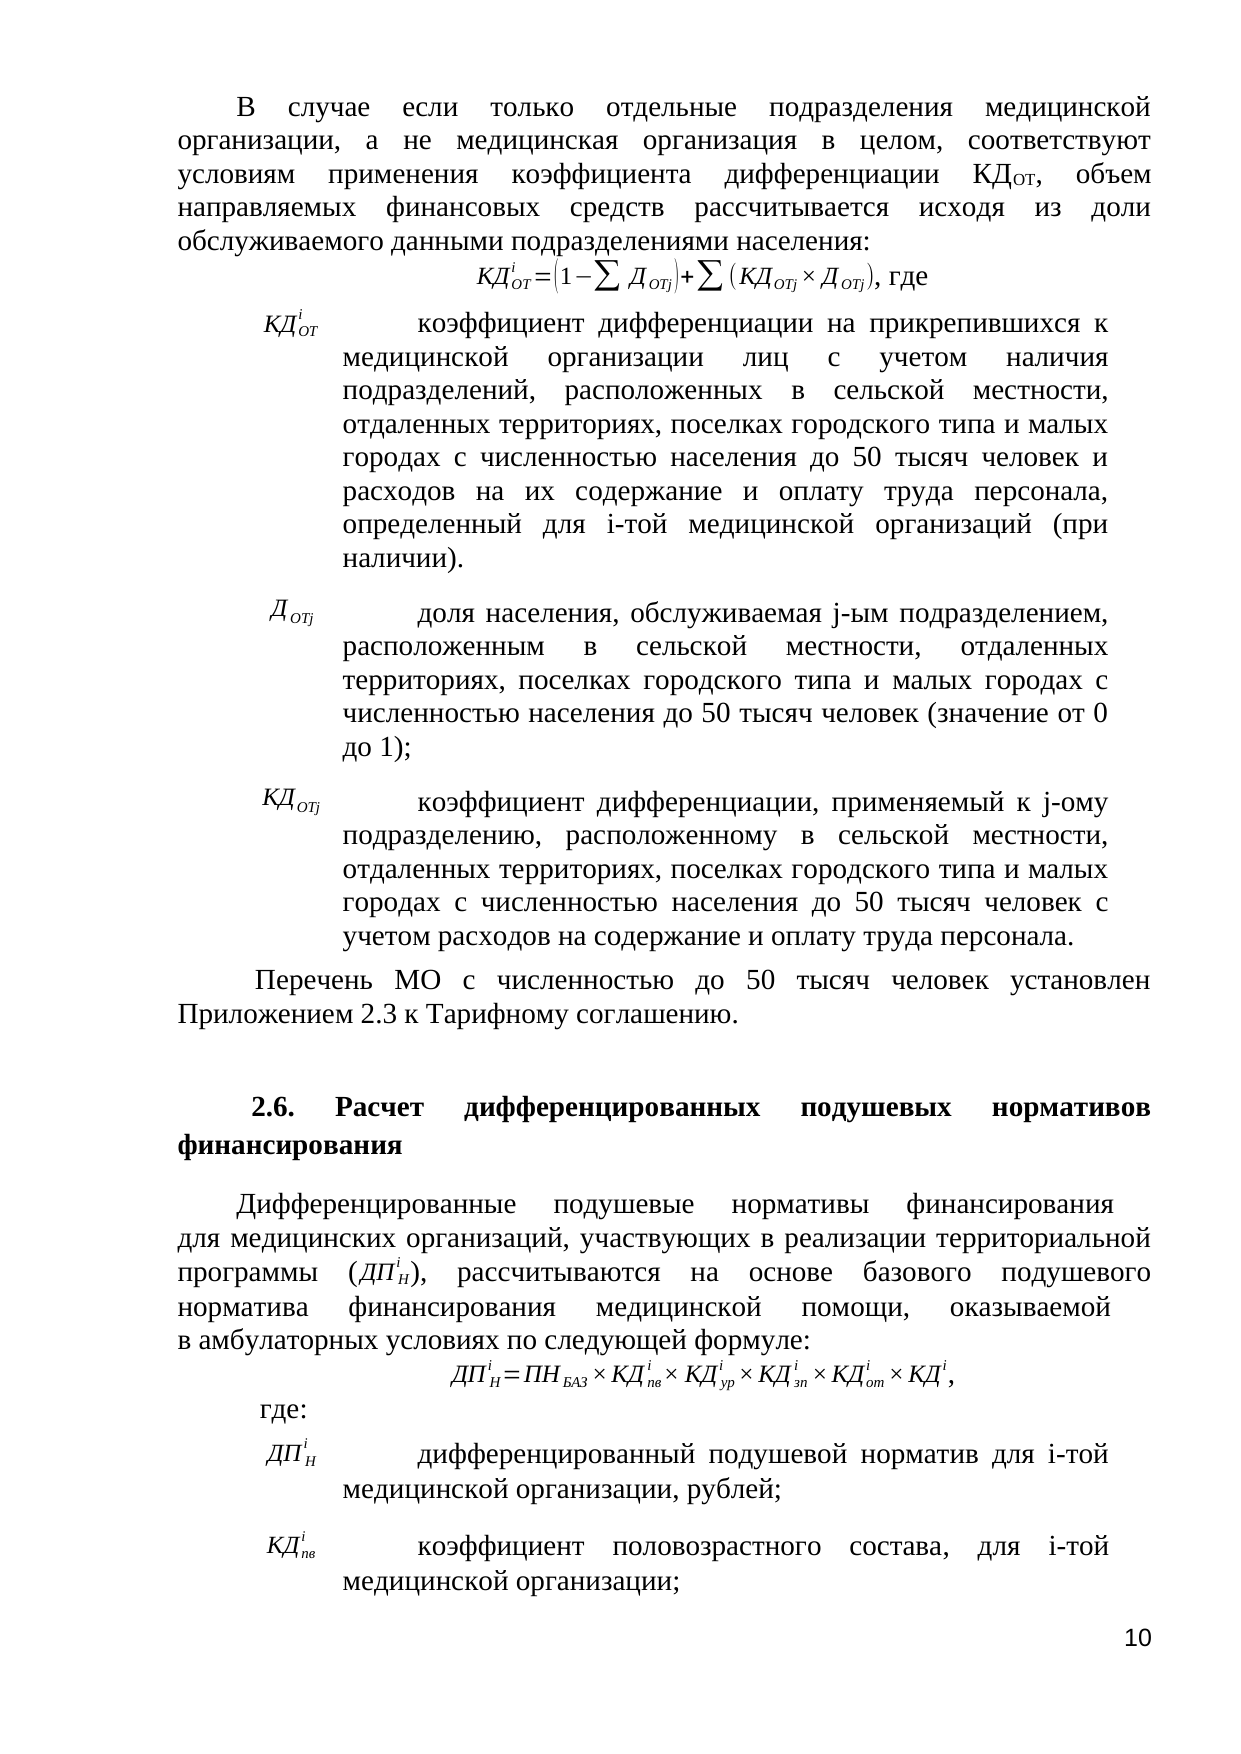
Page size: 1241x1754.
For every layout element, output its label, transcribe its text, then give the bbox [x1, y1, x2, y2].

text Перечень МО с численностью до 50 тысяч человек установлен Приложением 2.3 к Тарифному соглашению. [177, 962, 1152, 1029]
table_header [171, 1424, 336, 1516]
text 2.6. Расчет дифференцированных подушевых нормативов финансирования [177, 1089, 1152, 1161]
text , [177, 1356, 1152, 1391]
text В случае если только отдельные подразделения медицинской организации, а не медицинская организация в целом, соответствуют условиям применения коэффициента дифференциации КДОТ, объем направляемых финансовых средств рассчитывается исходя из доли обслуживаемого данными подразделениями населения: [177, 89, 1152, 256]
table_cell [171, 773, 336, 962]
text Дифференцированные подушевые нормативы финансирования для медицинских организаций, участвующих в реализации территориальной программы (), рассчитываются на основе базового подушевого норматива финансирования медицинской помощи, оказываемой в амбулаторных условиях по следующей формуле: [177, 1187, 1152, 1356]
table_cell доля населения, обслуживаемая j-ым подразделением, расположенным в сельской местности, отдаленных территориях, поселках городского типа и малых городах с численностью населения до 50 тысяч человек (значение от 0 до 1); [336, 584, 1116, 773]
text , где [177, 256, 1152, 295]
table_cell [171, 584, 336, 773]
table_header [171, 295, 336, 584]
table_header дифференцированный подушевой норматив для i-той медицинской организации, рублей; [336, 1424, 1116, 1516]
table_cell [171, 1516, 336, 1608]
table_header коэффициент дифференциации на прикрепившихся к медицинской организации лиц с учетом наличия подразделений, расположенных в сельской местности, отдаленных территориях, поселках городского типа и малых городах с численностью населения до 50 тысяч человек и расходов на их содержание и оплату труда персонала, определенный для i-той медицинской организаций (при наличии). [336, 295, 1116, 584]
table_cell коэффициент дифференциации, применяемый к j-ому подразделению, расположенному в сельской местности, отдаленных территориях, поселках городского типа и малых городах с численностью населения до 50 тысяч человек с учетом расходов на содержание и оплату труда персонала. [336, 773, 1116, 962]
text где: [177, 1391, 1152, 1424]
table_cell коэффициент половозрастного состава, для i-той медицинской организации; [336, 1516, 1116, 1608]
